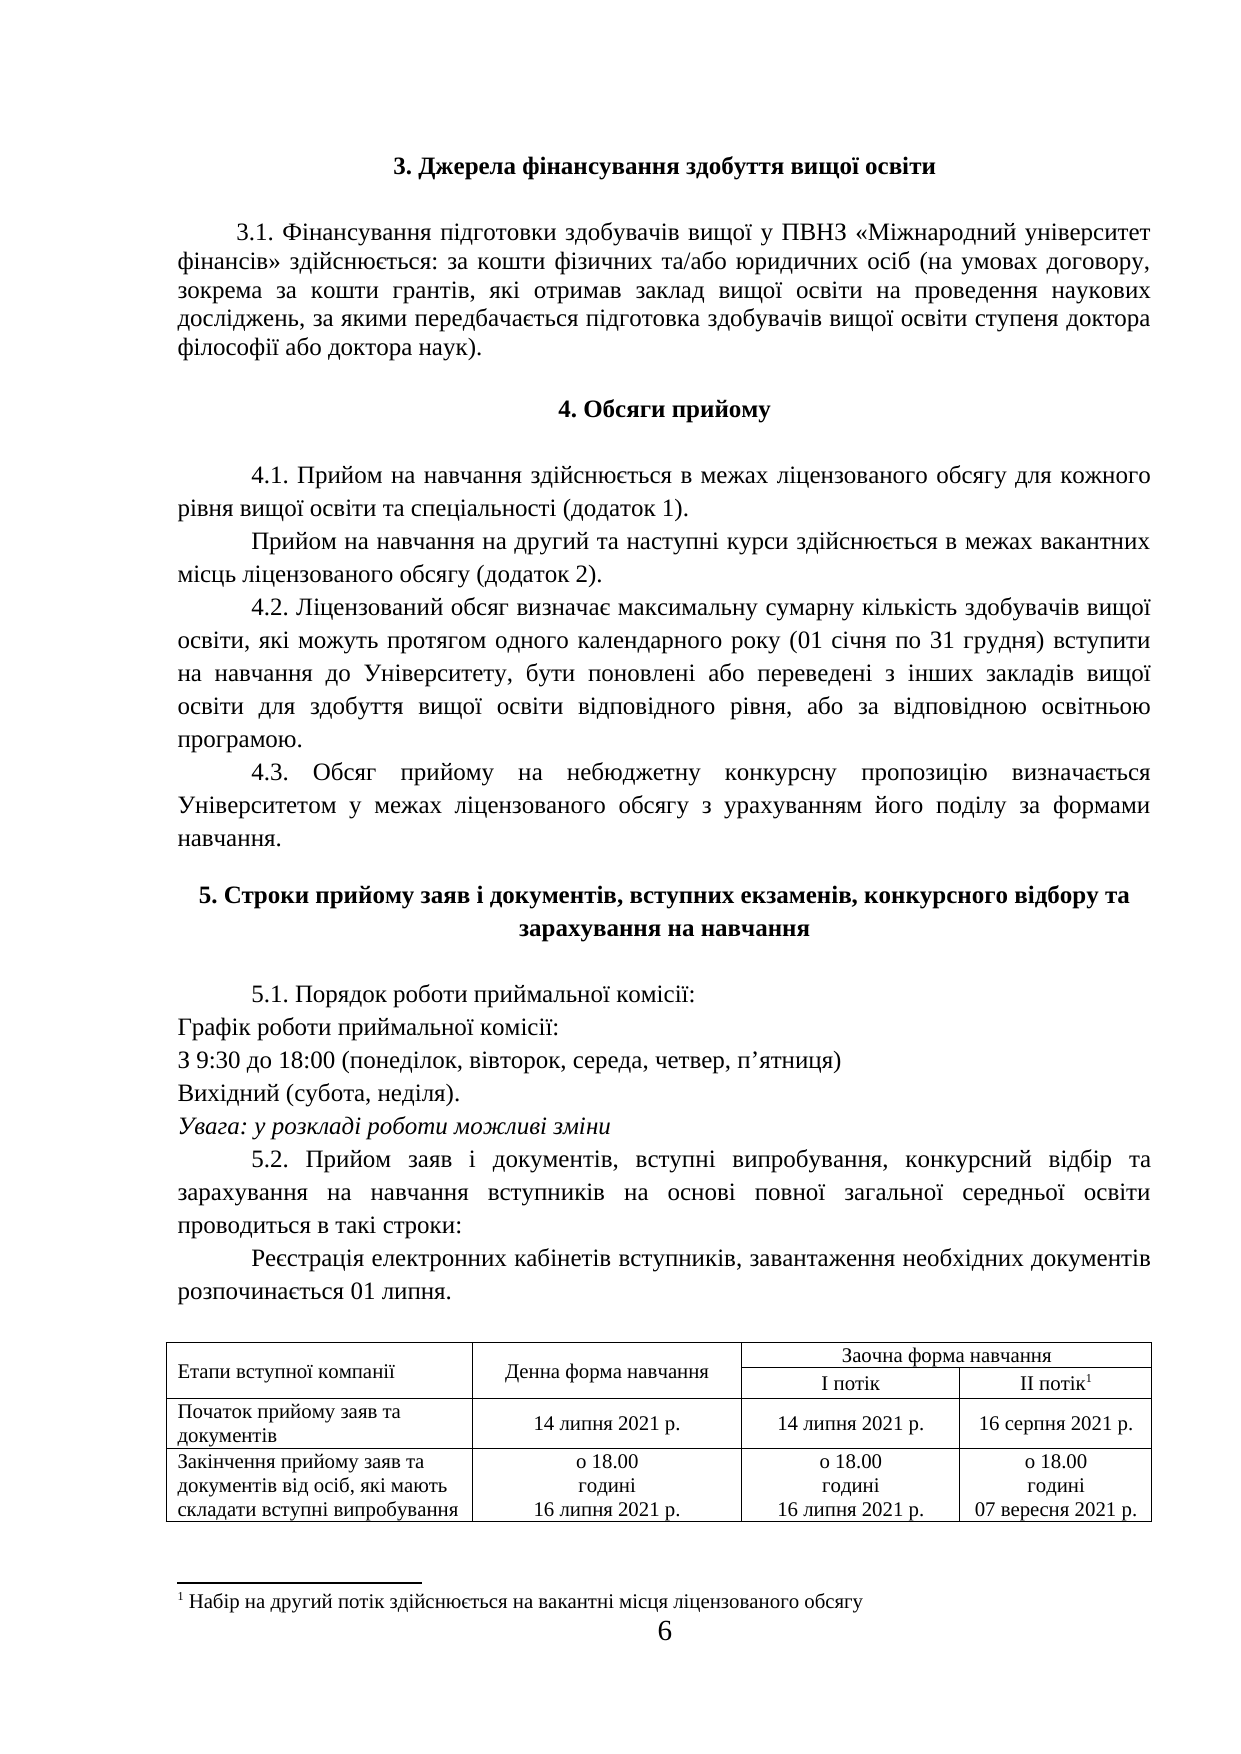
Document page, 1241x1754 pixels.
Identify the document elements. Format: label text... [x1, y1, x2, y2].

list 3. Джерела фінансування здобуття вищої освіти [177, 151, 1152, 180]
table_cell о 18.00 годині 07 вересня 2021 р. [960, 1449, 1151, 1521]
table_cell І потік [742, 1368, 959, 1398]
list 4. Обсяги прийому [177, 394, 1152, 423]
table_cell о 18.00 годині 16 липня 2021 р. [742, 1449, 959, 1521]
text Вихідний (субота, неділя). [177, 1078, 1152, 1107]
table_cell о 18.00 годині 16 липня 2021 р. [473, 1449, 741, 1521]
text 4.2. Ліцензований обсяг визначає максимальну сумарну кількість здобувачів вищої освіти, які можуть протягом одного календарного року (01 січня по 31 грудня) вступити на навчання до Університету, бути поновлені або переведені з інших закладів вищої освіти для здобуття вищої освіти відповідного рівня, або за відповідною освітньою програмою. [177, 592, 1152, 753]
table_header Заочна форма навчання [742, 1343, 1151, 1367]
text З 9:30 до 18:00 (понеділок, вівторок, середа, четвер, п’ятниця) [177, 1045, 1152, 1073]
text 4.3. Обсяг прийому на небюджетну конкурсну пропозицію визначається Університетом у межах ліцензованого обсягу з урахуванням його поділу за формами навчання. [177, 757, 1152, 852]
text 5.2. Прийом заяв і документів, вступні випробування, конкурсний відбір та зарахування на навчання вступників на основі повної загальної середньої освіти проводиться в такі строки: [177, 1144, 1152, 1239]
text 5.1. Порядок роботи приймальної комісії: [251, 979, 1152, 1007]
text 4.1. Прийом на навчання здійснюється в межах ліцензованого обсягу для кожного рівня вищої освіти та спеціальності (додаток 1). [177, 460, 1152, 522]
text 3.1. Фінансування підготовки здобувачів вищої у ПВНЗ «Міжнародний університет фінансів» здійснюється: за кошти фізичних та/або юридичних осіб (на умовах договору, зокрема за кошти грантів, які отримав заклад вищої освіти на проведення наукових досліджень, за якими передбачається підготовка здобувачів вищої освіти ступеня доктора філософії або доктора наук). [177, 217, 1152, 361]
table_cell Закінчення прийому заяв та документів від осіб, які мають складати вступні випробування [167, 1449, 472, 1521]
text Реєстрація електронних кабінетів вступників, завантаження необхідних документів розпочинається 01 липня. [177, 1243, 1152, 1305]
table_cell 14 липня 2021 р. [473, 1399, 741, 1447]
table_cell Початок прийому заяв та документів [167, 1399, 472, 1447]
table_header Денна форма навчання [473, 1343, 741, 1398]
text 5. Строки прийому заяв і документів, вступних екзаменів, конкурсного відбору та зарахування на навчання [177, 880, 1152, 941]
table_cell ІІ потік [960, 1368, 1151, 1398]
table_cell 16 серпня 2021 р. [960, 1399, 1151, 1447]
table_header Етапи вступної компанії [167, 1343, 472, 1398]
text Увага: у розкладі роботи можливі зміни [177, 1111, 1152, 1139]
text Графік роботи приймальної комісії: [177, 1012, 1152, 1041]
table_cell 14 липня 2021 р. [742, 1399, 959, 1447]
text Прийом на навчання на другий та наступні курси здійснюється в межах вакантних місць ліцензованого обсягу (додаток 2). [177, 526, 1152, 588]
